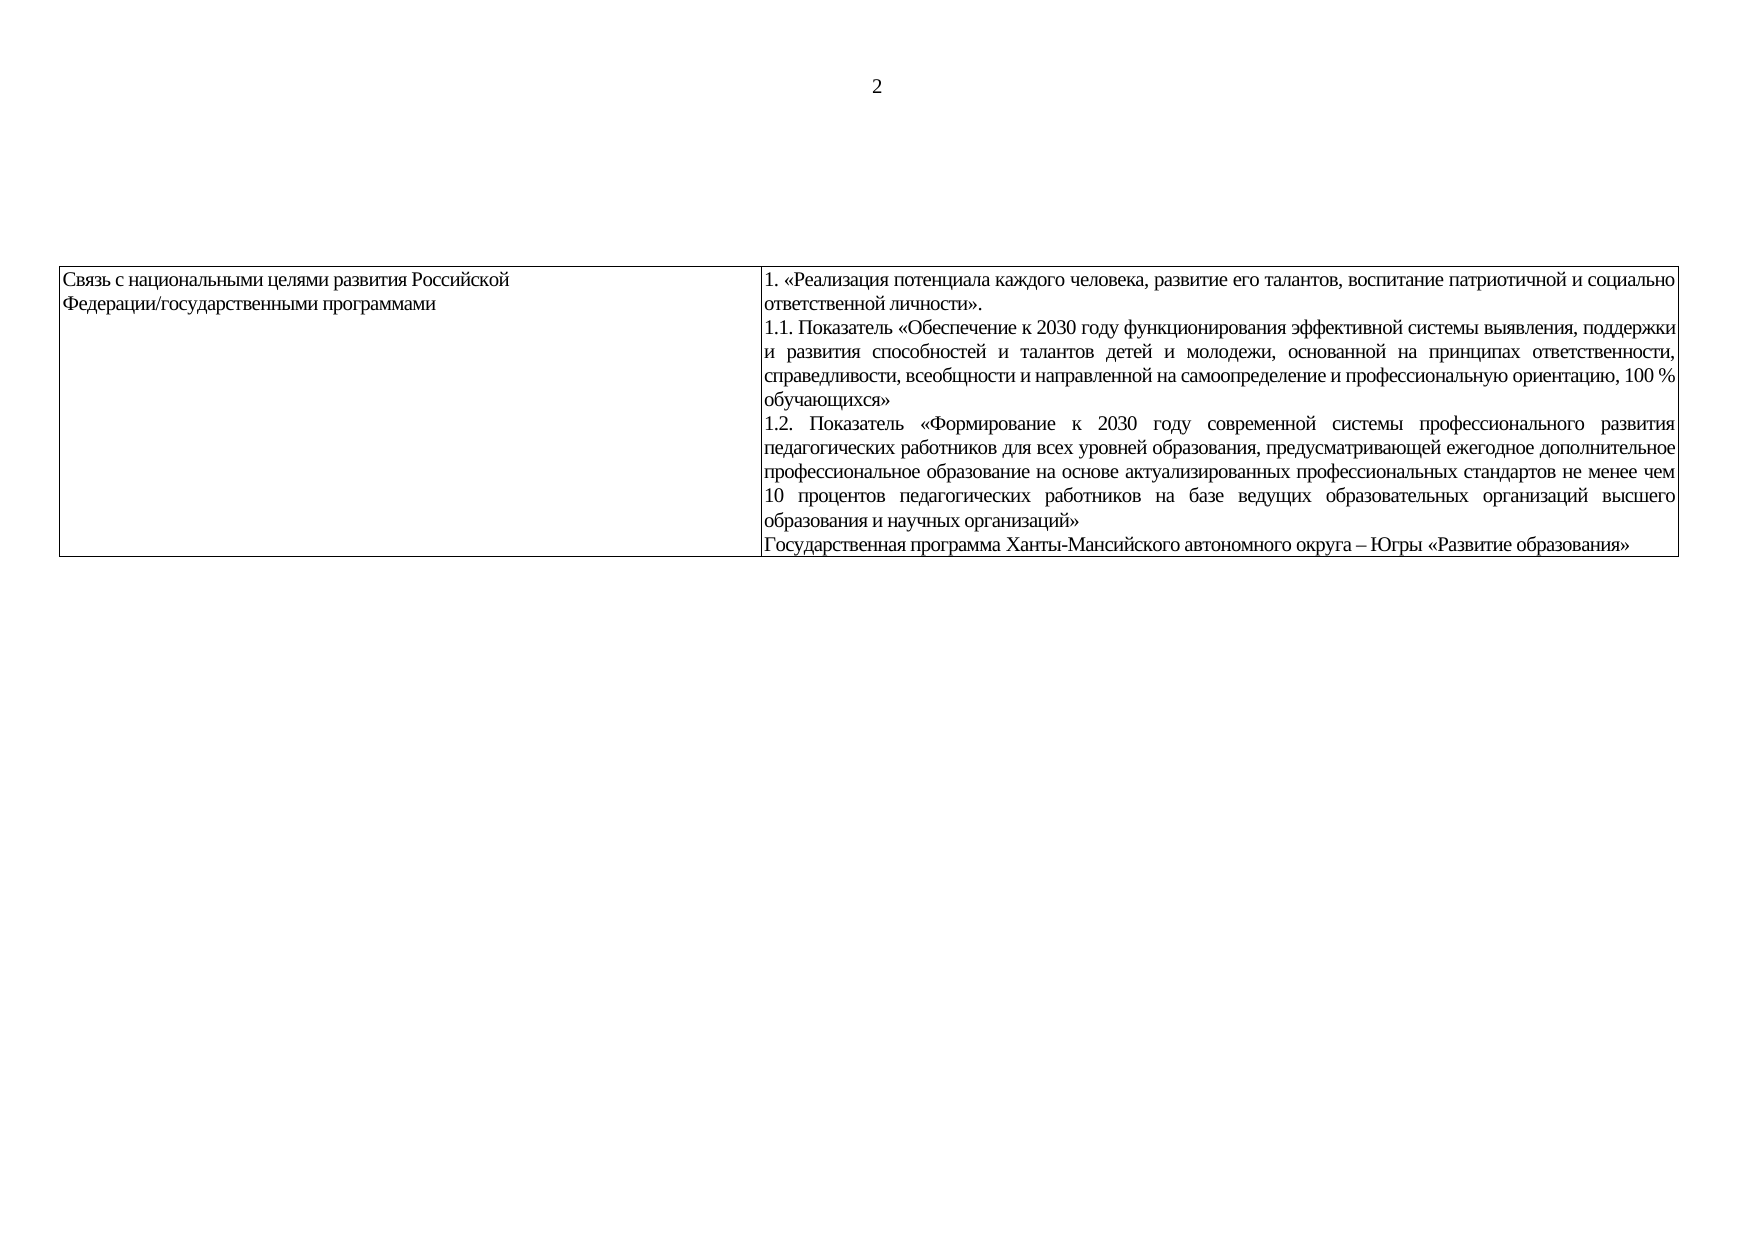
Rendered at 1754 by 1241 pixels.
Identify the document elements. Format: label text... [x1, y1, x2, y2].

table_cell Связь с национальными целями развития Российской Федерации/государственными программами [60, 267, 761, 556]
